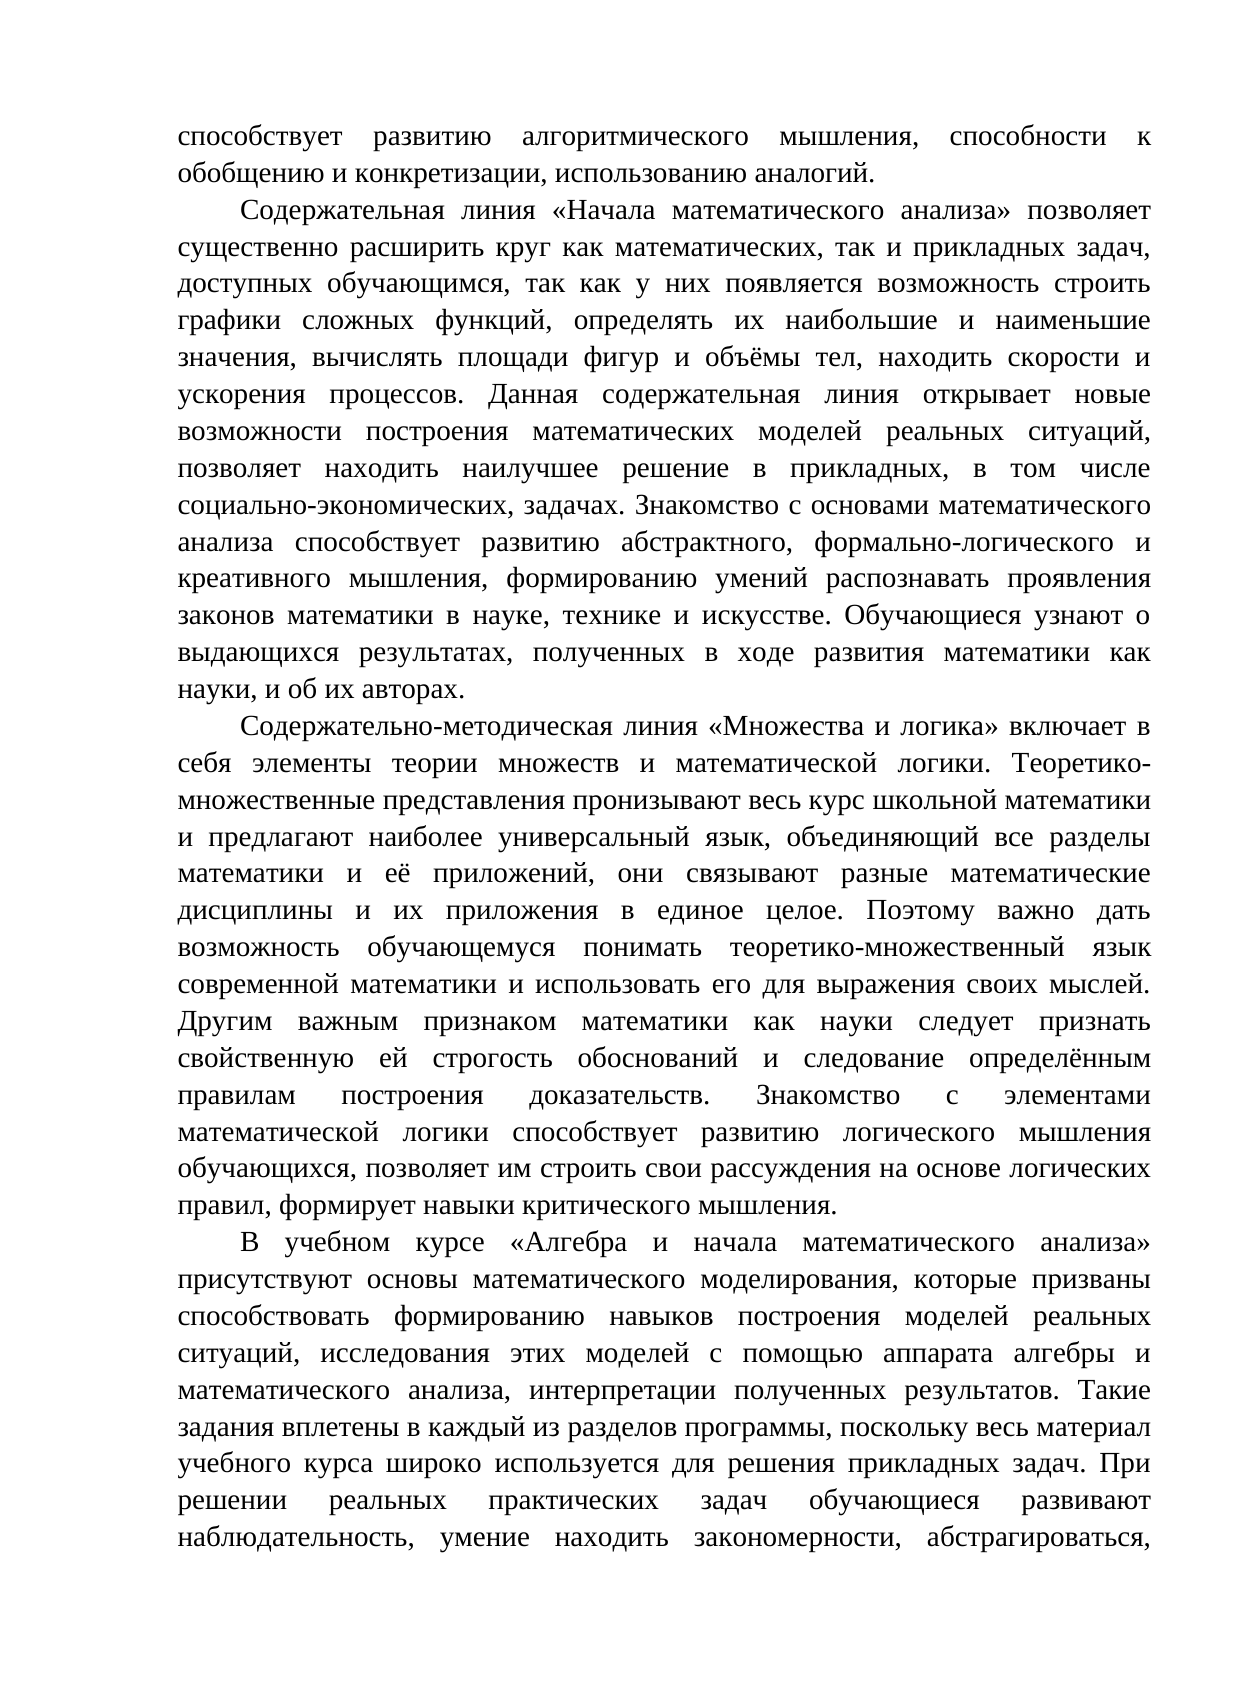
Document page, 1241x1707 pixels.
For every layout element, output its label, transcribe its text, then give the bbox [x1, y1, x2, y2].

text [177, 118, 1152, 188]
text Содержательно-методическая линия «Множества и логика» включает в себя элементы теории множеств и математической логики. Теоретико-множественные представления пронизывают весь курс школьной математики и предлагают наиболее универсальный язык, объединяющий все разделы математики и её приложений, они связывают разные математические дисциплины и их приложения в единое целое. Поэтому важно дать возможность обучающемуся понимать теоретико-множественный язык современной математики и использовать его для выражения своих мыслей. Другим важным признаком математики как науки следует признать свойственную ей строгость обоснований и следование определённым правилам построения доказательств. Знакомство с элементами математической логики способствует развитию логического мышления обучающихся, позволяет им строить свои рассуждения на основе логических правил, формирует навыки критического мышления. [177, 708, 1152, 1221]
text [177, 1224, 1152, 1553]
text Содержательная линия «Начала математического анализа» позволяет существенно расширить круг как математических, так и прикладных задач, доступных обучающимся, так как у них появляется возможность строить графики сложных функций, определять их наибольшие и наименьшие значения, вычислять площади фигур и объёмы тел, находить скорости и ускорения процессов. Данная содержательная линия открывает новые возможности построения математических моделей реальных ситуаций, позволяет находить наилучшее решение в прикладных, в том числе социально-экономических, задачах. Знакомство с основами математического анализа способствует развитию абстрактного, формально-логического и креативного мышления, формированию умений распознавать проявления законов математики в науке, технике и искусстве. Обучающиеся узнают о выдающихся результатах, полученных в ходе развития математики как науки, и об их авторах. [177, 192, 1152, 705]
